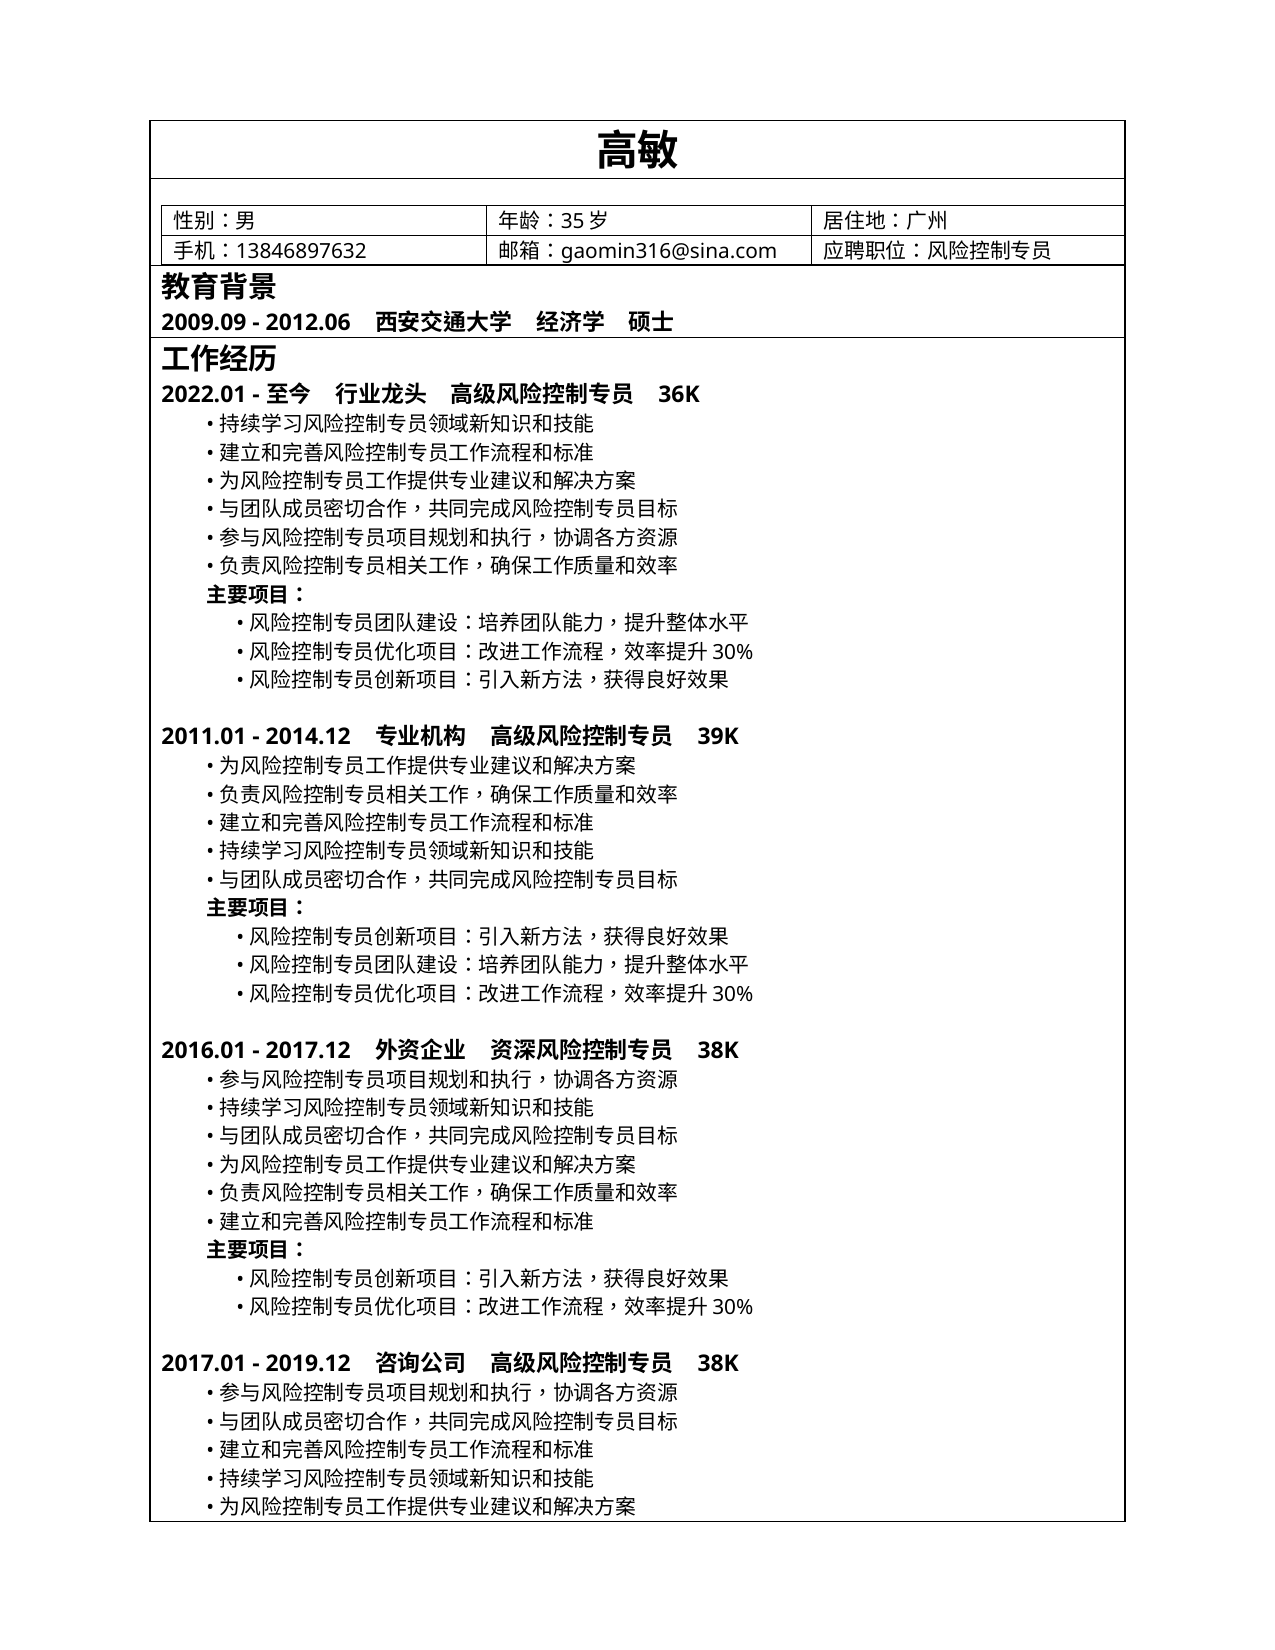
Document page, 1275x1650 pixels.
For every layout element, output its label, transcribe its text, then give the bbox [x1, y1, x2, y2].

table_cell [151, 338, 1124, 1521]
table_header 高敏 [151, 121, 1124, 178]
table_cell [151, 179, 1124, 265]
table_cell 教育背景 2009.09 - 2012.06 西安交通大学 经济学 硕士 [151, 266, 1124, 337]
